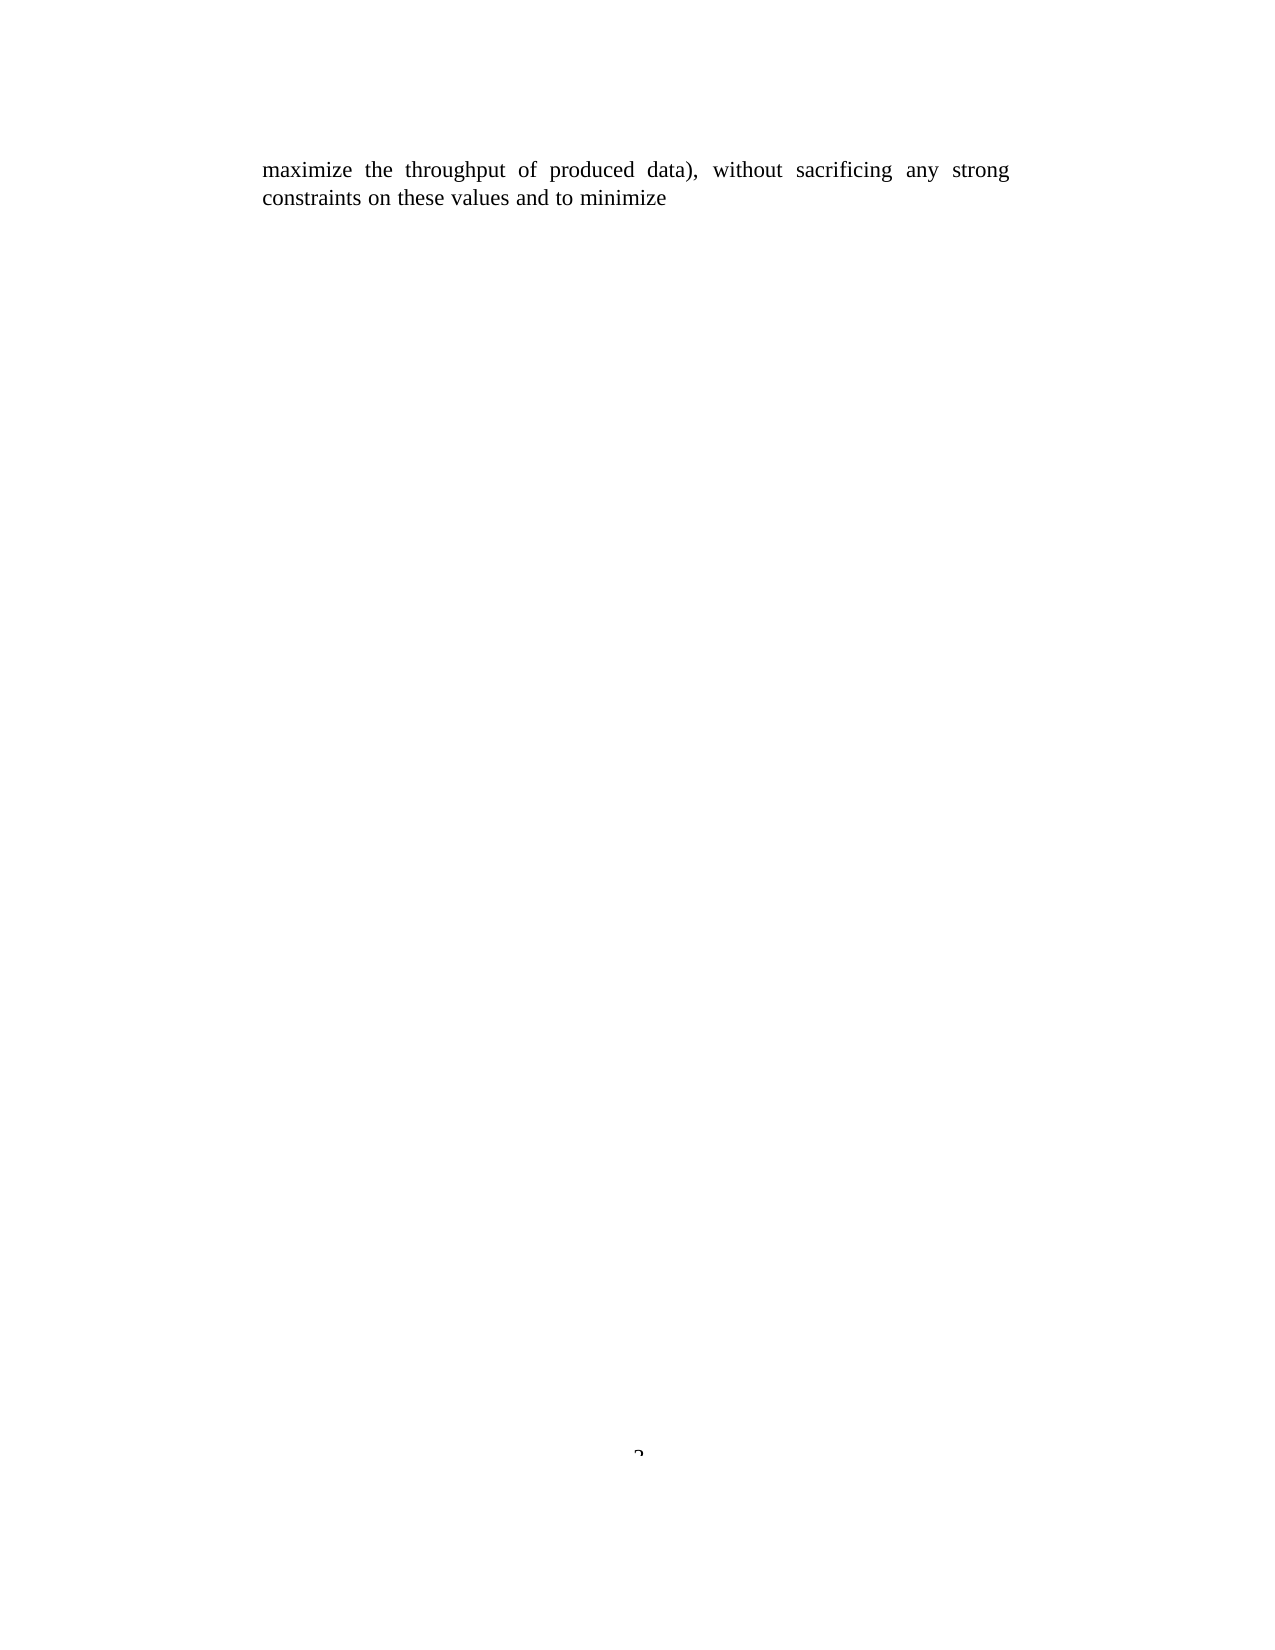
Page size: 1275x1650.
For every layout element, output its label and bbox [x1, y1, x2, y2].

text [262, 156, 1009, 211]
